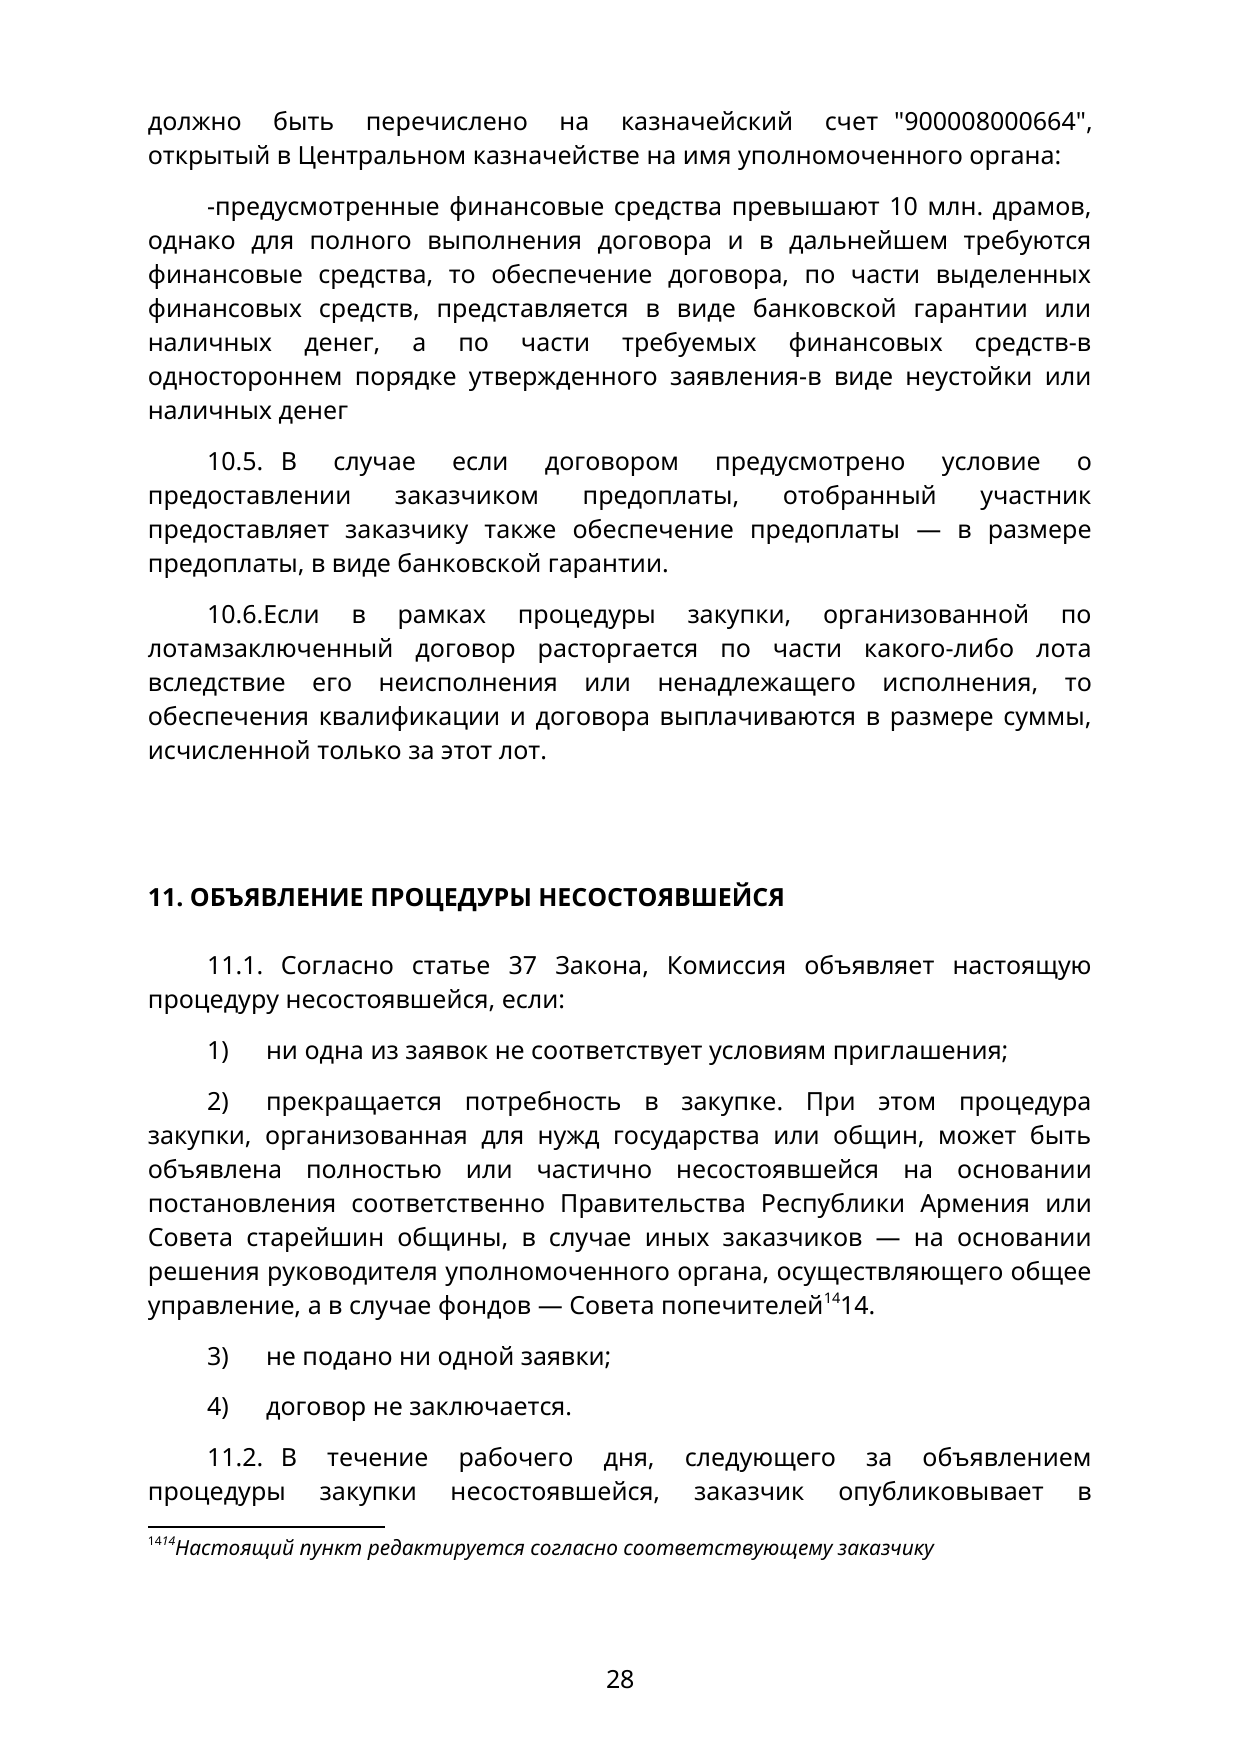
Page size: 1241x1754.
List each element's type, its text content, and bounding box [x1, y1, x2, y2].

text 10.5. В случае если договором предусмотрено условие о предоставлении заказчиком предоплаты, отобранный участник предоставляет заказчику также обеспечение предоплаты — в размере предоплаты, в виде банковской гарантии. [148, 443, 1092, 580]
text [148, 103, 1092, 172]
text 11.1. Согласно статье 37 Закона, Комиссия объявляет настоящую процедуру несостоявшейся, если: [148, 948, 1092, 1016]
text 10.6.Если в рамках процедуры закупки, организованной по лотамзаключенный договор расторгается по части какого-либо лота вследствие его неисполнения или ненадлежащего исполнения, то обеспечения квалификации и договора выплачиваются в размере суммы, исчисленной только за этот лот. [148, 596, 1092, 767]
text 2) прекращается потребность в закупке. При этом процедура закупки, организованная для нужд государства или общин, может быть объявлена полностью или частично несостоявшейся на основании постановления соответственно Правительства Республики Армения или Совета старейшин общины, в случае иных заказчиков — на основании решения руководителя уполномоченного органа, осуществляющего общее управление, а в случае фондов — Совета попечителей14. [148, 1083, 1092, 1322]
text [148, 1440, 1092, 1508]
text 1) ни одна из заявок не соответствует условиям приглашения; [148, 1032, 1092, 1067]
text -предусмотренные финансовые средства превышают 10 млн. драмов, однако для полного выполнения договора и в дальнейшем требуются финансовые средства, то обеспечение договора, по части выделенных финансовых средств, представляется в виде банковской гарантии или наличных денег, а по части требуемых финансовых средств-в одностороннем порядке утвержденного заявления-в виде неустойки или наличных денег [148, 188, 1092, 427]
text 3) не подано ни одной заявки; [148, 1338, 1092, 1372]
text 11. ОБЪЯВЛЕНИЕ ПРОЦЕДУРЫ НЕСОСТОЯВШЕЙСЯ [148, 879, 1092, 914]
text 4) договор не заключается. [148, 1389, 1092, 1423]
